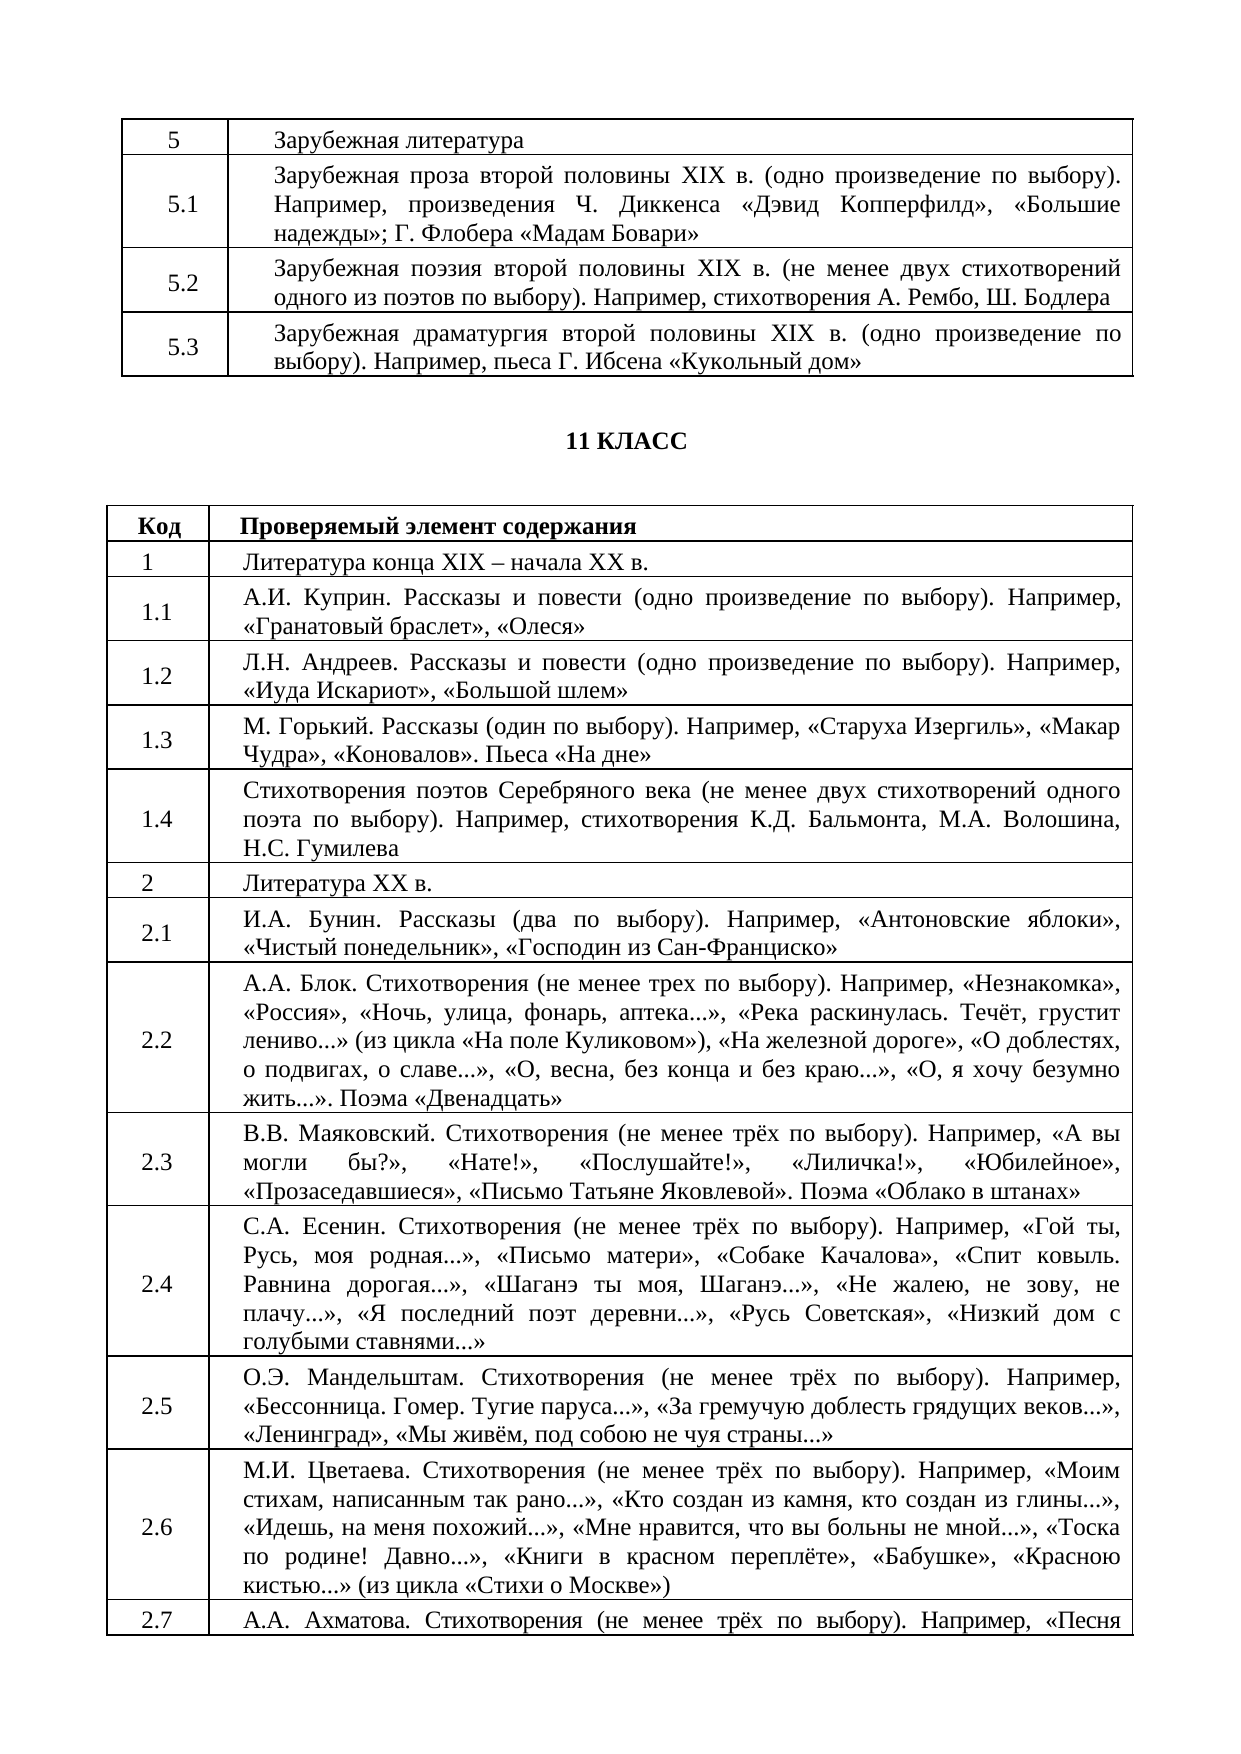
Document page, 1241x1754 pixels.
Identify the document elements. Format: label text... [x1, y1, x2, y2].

table_cell 5.1 [123, 155, 227, 247]
table_cell Зарубежная поэзия второй половины XIX в. (не менее двух стихотворений одного из поэтов по выбору). Например, стихотворения А. Рембо, Ш. Бодлера [229, 248, 1132, 311]
table_cell 2.6 [108, 1450, 208, 1599]
table_cell А.И. Куприн. Рассказы и повести (одно произведение по выбору). Например, «Гранатовый браслет», «Олеся» [210, 577, 1132, 640]
table_cell 5 [123, 120, 227, 154]
table_cell М.И. Цветаева. Стихотворения (не менее трёх по выбору). Например, «Моим стихам, написанным так рано...», «Кто создан из камня, кто создан из глины...», «Идешь, на меня похожий...», «Мне нравится, что вы больны не мной...», «Тоска по родине! Давно...», «Книги в красном переплёте», «Бабушке», «Красною кистью...» (из цикла «Стихи о Москве») [210, 1450, 1132, 1599]
table_cell С.А. Есенин. Стихотворения (не менее трёх по выбору). Например, «Гой ты, Русь, моя родная...», «Письмо матери», «Собаке Качалова», «Спит ковыль. Равнина дорогая...», «Шаганэ ты моя, Шаганэ...», «Не жалею, не зову, не плачу...», «Я последний поэт деревни...», «Русь Советская», «Низкий дом с голубыми ставнями...» [210, 1206, 1132, 1355]
table_cell 2.7 [108, 1600, 208, 1634]
table_header Код [108, 506, 208, 540]
table_cell Стихотворения поэтов Серебряного века (не менее двух стихотворений одного поэта по выбору). Например, стихотворения К.Д. Бальмонта, М.А. Волошина, Н.С. Гумилева [210, 770, 1132, 861]
table_cell Литература ХХ в. [210, 863, 1132, 897]
table_cell Зарубежная проза второй половины XIX в. (одно произведение по выбору). Например, произведения Ч. Диккенса «Дэвид Копперфилд», «Большие надежды»; Г. Флобера «Мадам Бовари» [229, 155, 1132, 247]
table_cell Зарубежная литература [229, 120, 1132, 154]
table_cell М. Горький. Рассказы (один по выбору). Например, «Старуха Изергиль», «Макар Чудра», «Коновалов». Пьеса «На дне» [210, 706, 1132, 768]
table_cell Л.Н. Андреев. Рассказы и повести (одно произведение по выбору). Например, «Иуда Искариот», «Большой шлем» [210, 641, 1132, 704]
table_cell 5.3 [123, 313, 227, 375]
table_cell 1.3 [108, 706, 208, 768]
table_cell 5.2 [123, 248, 227, 311]
table_cell 1 [108, 542, 208, 576]
table_cell Зарубежная драматургия второй половины XIX в. (одно произведение по выбору). Например, пьеса Г. Ибсена «Кукольный дом» [229, 313, 1132, 375]
table_cell 1.4 [108, 770, 208, 861]
table_cell 2.2 [108, 963, 208, 1112]
table_cell О.Э. Мандельштам. Стихотворения (не менее трёх по выбору). Например, «Бессонница. Гомер. Тугие паруса...», «За гремучую доблесть грядущих веков...», «Ленинград», «Мы живём, под собою не чуя страны...» [210, 1357, 1132, 1448]
table_cell 2.5 [108, 1357, 208, 1448]
table_cell 2.3 [108, 1113, 208, 1205]
table_cell И.А. Бунин. Рассказы (два по выбору). Например, «Антоновские яблоки», «Чистый понедельник», «Господин из Сан-Франциско» [210, 898, 1132, 961]
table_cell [210, 1600, 1132, 1634]
table_cell 1.1 [108, 577, 208, 640]
table_cell Литература конца XIX – начала ХХ в. [210, 542, 1132, 576]
table_cell А.А. Блок. Стихотворения (не менее трех по выбору). Например, «Незнакомка», «Россия», «Ночь, улица, фонарь, аптека...», «Река раскинулась. Течёт, грустит лениво...» (из цикла «На поле Куликовом»), «На железной дороге», «О доблестях, о подвигах, о славе...», «О, весна, без конца и без краю...», «О, я хочу безумно жить...». Поэма «Двенадцать» [210, 963, 1132, 1112]
table_header Проверяемый элемент содержания [210, 506, 1132, 540]
table_cell 2.4 [108, 1206, 208, 1355]
text 11 КЛАСС [131, 426, 1122, 455]
table_cell 2 [108, 863, 208, 897]
table_cell 2.1 [108, 898, 208, 961]
table_cell В.В. Маяковский. Стихотворения (не менее трёх по выбору). Например, «А вы могли бы?», «Нате!», «Послушайте!», «Лиличка!», «Юбилейное», «Прозаседавшиеся», «Письмо Татьяне Яковлевой». Поэма «Облако в штанах» [210, 1113, 1132, 1205]
table_cell 1.2 [108, 641, 208, 704]
